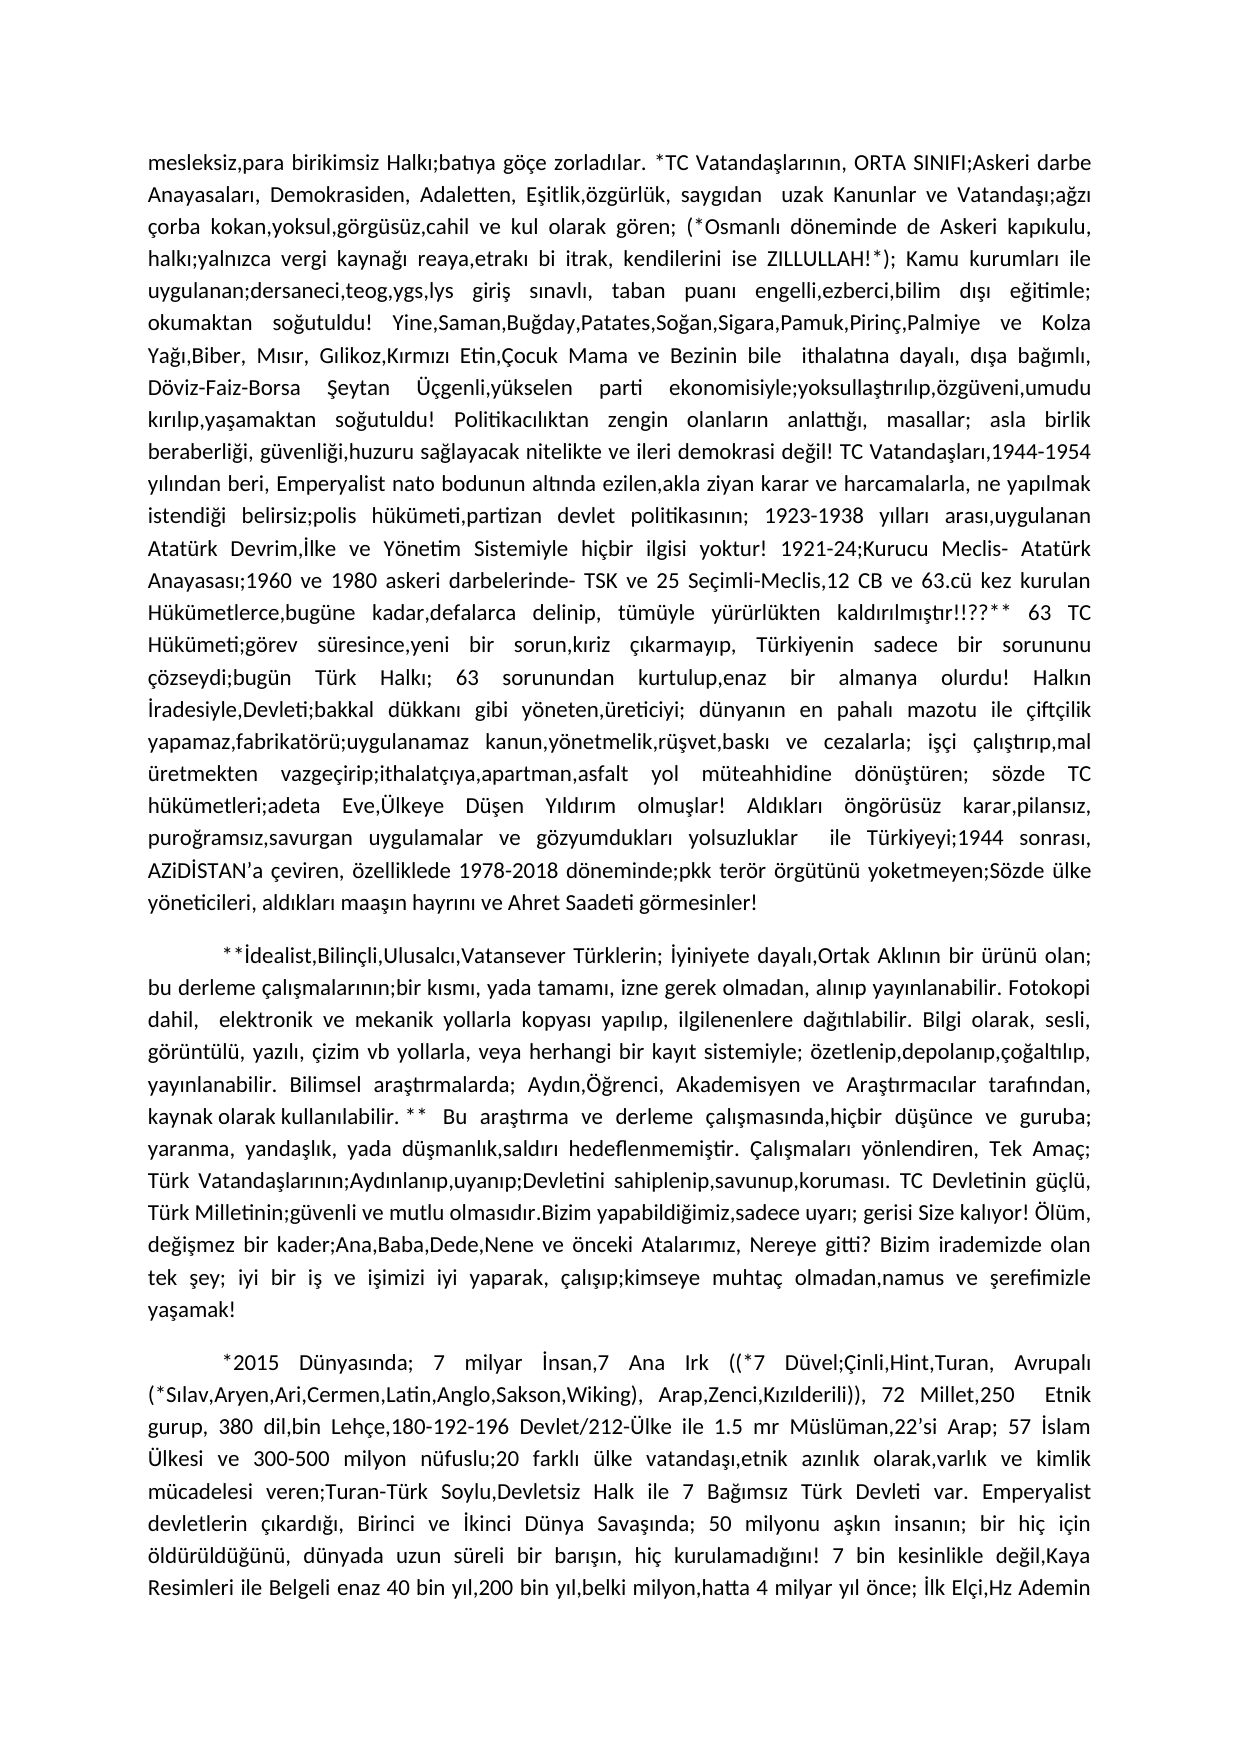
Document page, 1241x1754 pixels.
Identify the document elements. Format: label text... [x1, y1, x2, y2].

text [148, 148, 1093, 916]
text **İdealist,Bilinçli,Ulusalcı,Vatansever Türklerin; İyiniyete dayalı,Ortak Aklının bir ürünü olan; bu derleme çalışmalarının;bir kısmı, yada tamamı, izne gerek olmadan, alınıp yayınlanabilir. Fotokopi dahil, elektronik ve mekanik yollarla kopyası yapılıp, ilgilenenlere dağıtılabilir. Bilgi olarak, sesli, görüntülü, yazılı, çizim vb yollarla, veya herhangi bir kayıt sistemiyle; özetlenip,depolanıp,çoğaltılıp, yayınlanabilir. Bilimsel araştırmalarda; Aydın,Öğrenci, Akademisyen ve Araştırmacılar tarafından, kaynak olarak kullanılabilir. ** Bu araştırma ve derleme çalışmasında,hiçbir düşünce ve guruba; yaranma, yandaşlık, yada düşmanlık,saldırı hedeflenmemiştir. Çalışmaları yönlendiren, Tek Amaç; Türk Vatandaşlarının;Aydınlanıp,uyanıp;Devletini sahiplenip,savunup,koruması. TC Devletinin güçlü, Türk Milletinin;güvenli ve mutlu olmasıdır.Bizim yapabildiğimiz,sadece uyarı; gerisi Size kalıyor! Ölüm, değişmez bir kader;Ana,Baba,Dede,Nene ve önceki Atalarımız, Nereye gitti? Bizim irademizde olan tek şey; iyi bir iş ve işimizi iyi yaparak, çalışıp;kimseye muhtaç olmadan,namus ve şerefimizle yaşamak! [148, 941, 1093, 1323]
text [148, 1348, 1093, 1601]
